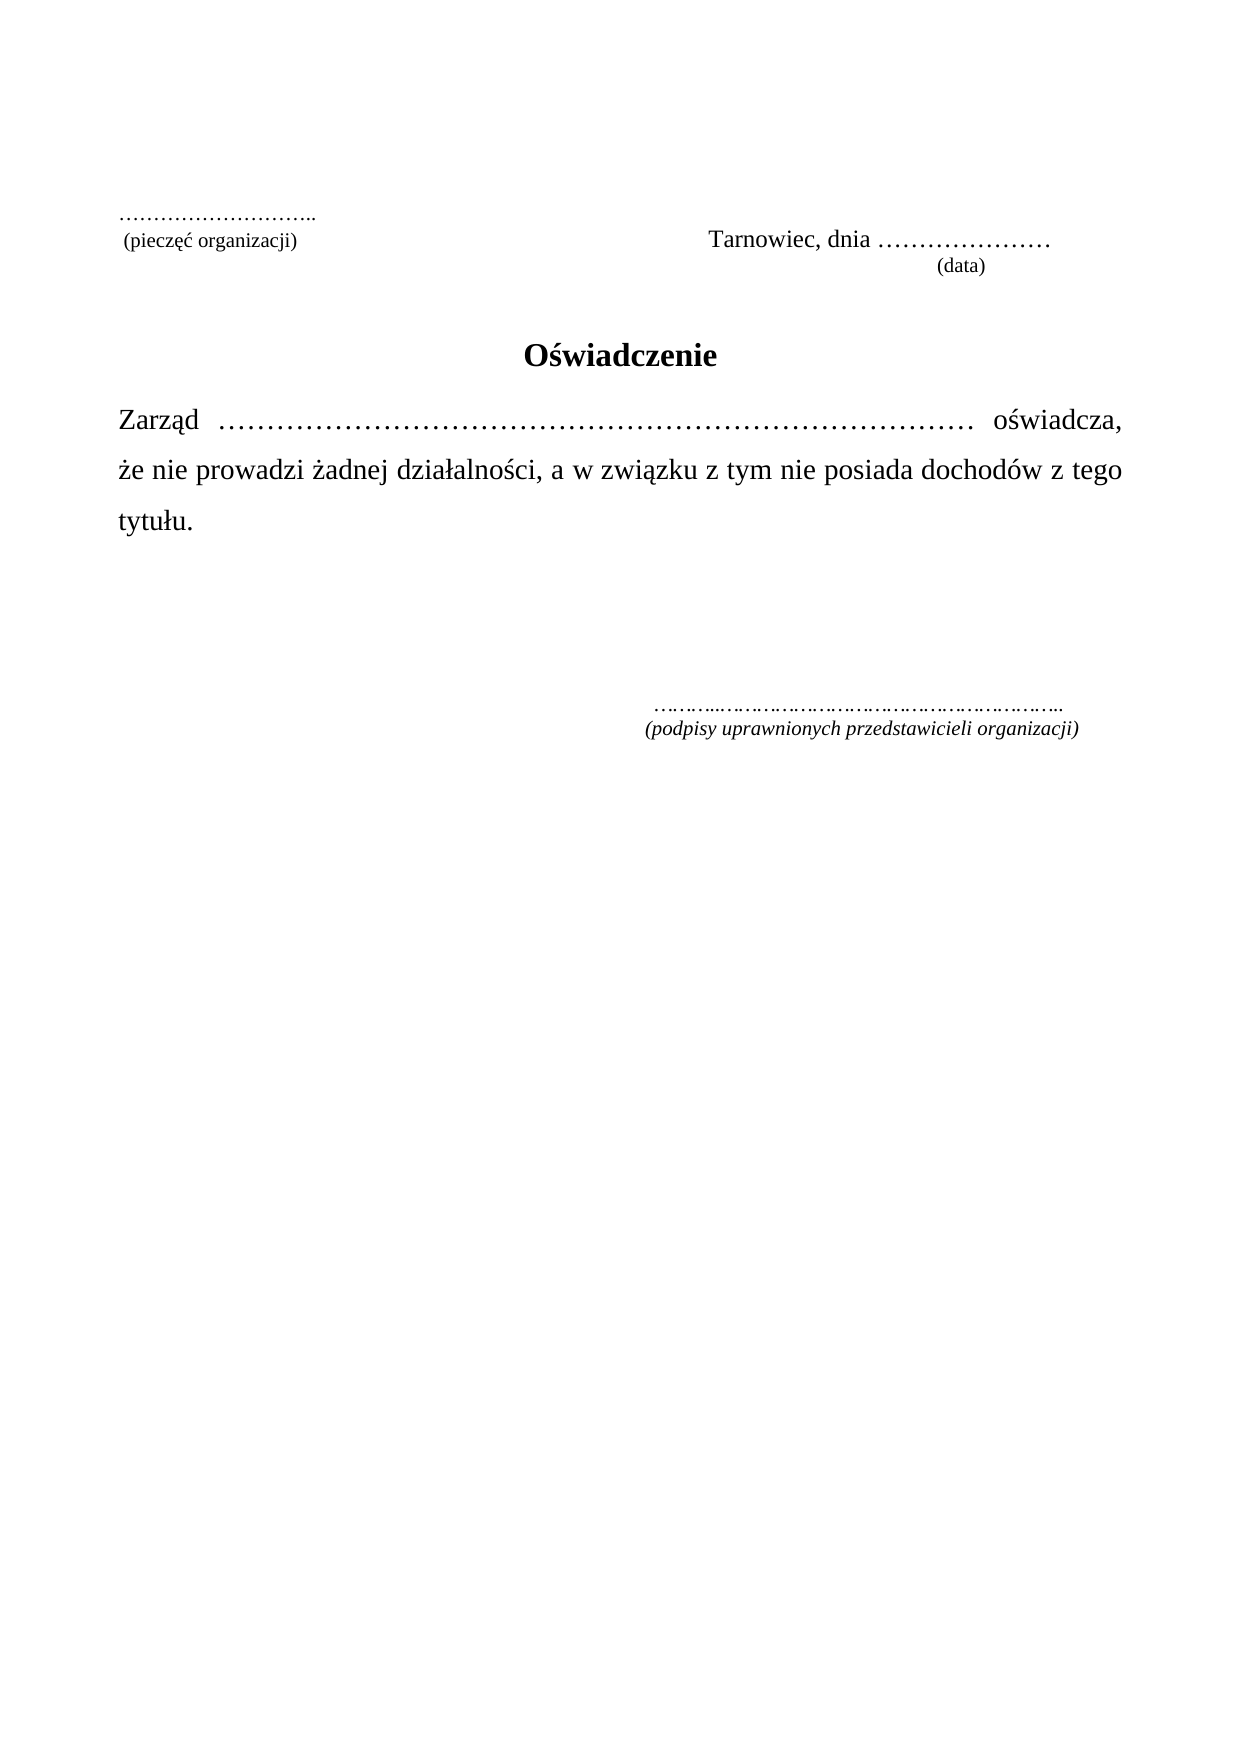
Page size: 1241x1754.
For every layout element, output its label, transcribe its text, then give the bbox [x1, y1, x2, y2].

text (data) [118, 253, 1122, 277]
text ………..……………………………………………….. (podpisy uprawnionych przedstawicieli organizacji) [118, 692, 1122, 740]
text ……………………….. [118, 200, 1122, 224]
text Oświadczenie [118, 335, 1122, 373]
text (pieczęć organizacji) Tarnowiec, dnia ………………… [118, 224, 1122, 253]
text Zarząd …………………………………………………………………… oświadcza, że nie prowadzi żadnej działalności, a w związku z tym nie posiada dochodów z tego tytułu. [118, 402, 1122, 536]
